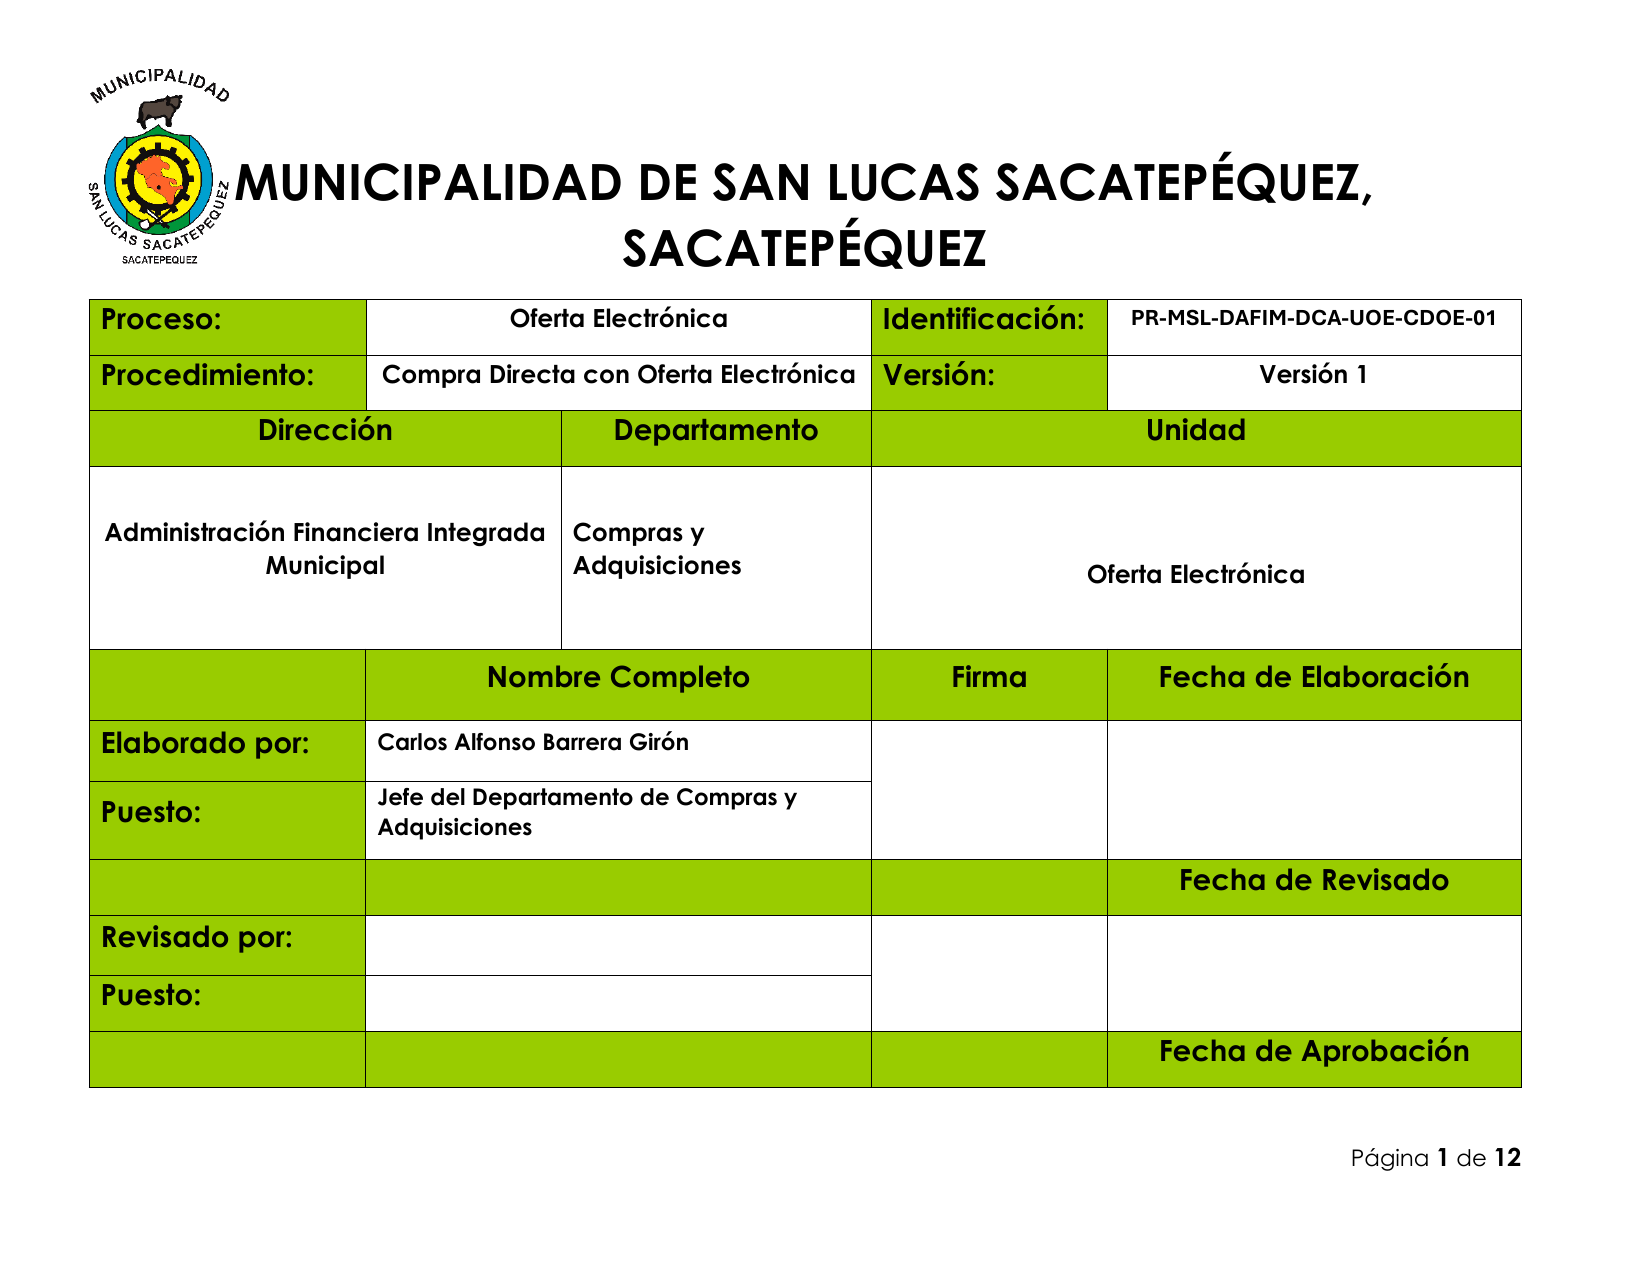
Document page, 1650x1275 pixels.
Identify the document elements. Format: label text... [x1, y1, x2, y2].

table_cell [90, 1032, 365, 1087]
table_cell Jefe del Departamento de Compras y Adquisiciones [366, 782, 871, 859]
table_cell [1108, 721, 1521, 859]
table_cell Versión 1 [1108, 356, 1521, 410]
table_cell [90, 650, 365, 720]
table_cell [872, 916, 1107, 1031]
table_cell Departamento [562, 411, 871, 466]
table_cell [872, 860, 1107, 915]
table_cell [366, 976, 871, 1031]
table_cell [872, 721, 1107, 859]
table_cell Oferta Electrónica [872, 467, 1521, 649]
table_cell [1108, 916, 1521, 1031]
table_cell Elaborado por: [90, 721, 365, 781]
table_header Identificación: [872, 300, 1107, 355]
table_header Oferta Electrónica [367, 300, 871, 355]
text MUNICIPALIDAD DE SAN LUCAS SACATEPÉQUEZ, SACATEPÉQUEZ [89, 150, 1521, 278]
table_cell Fecha de Aprobación [1108, 1032, 1521, 1087]
table_cell Puesto: [90, 782, 365, 859]
table_cell [872, 1032, 1107, 1087]
table_cell Procedimiento: [90, 356, 366, 410]
table_cell Unidad [872, 411, 1521, 466]
table_header PR-MSL-DAFIM-DCA-UOE-CDOE-01 [1108, 300, 1521, 355]
table_cell Revisado por: [90, 916, 365, 975]
table_cell Versión: [872, 356, 1107, 410]
table_header Proceso: [90, 300, 366, 355]
table_cell Nombre Completo [366, 650, 871, 720]
picture [88, 69, 229, 264]
table_cell Firma [872, 650, 1107, 720]
table_cell [366, 1032, 871, 1087]
table_cell Carlos Alfonso Barrera Girón [366, 721, 871, 781]
table_cell Dirección [90, 411, 561, 466]
table_cell [90, 860, 365, 915]
table_cell Administración Financiera Integrada Municipal [90, 467, 561, 649]
table_cell Fecha de Elaboración [1108, 650, 1521, 720]
table_cell Compras y Adquisiciones [562, 467, 871, 649]
table_cell Fecha de Revisado [1108, 860, 1521, 915]
table_cell Compra Directa con Oferta Electrónica [367, 356, 871, 410]
table_cell [366, 916, 871, 975]
table_cell Puesto: [90, 976, 365, 1031]
table_cell [366, 860, 871, 915]
